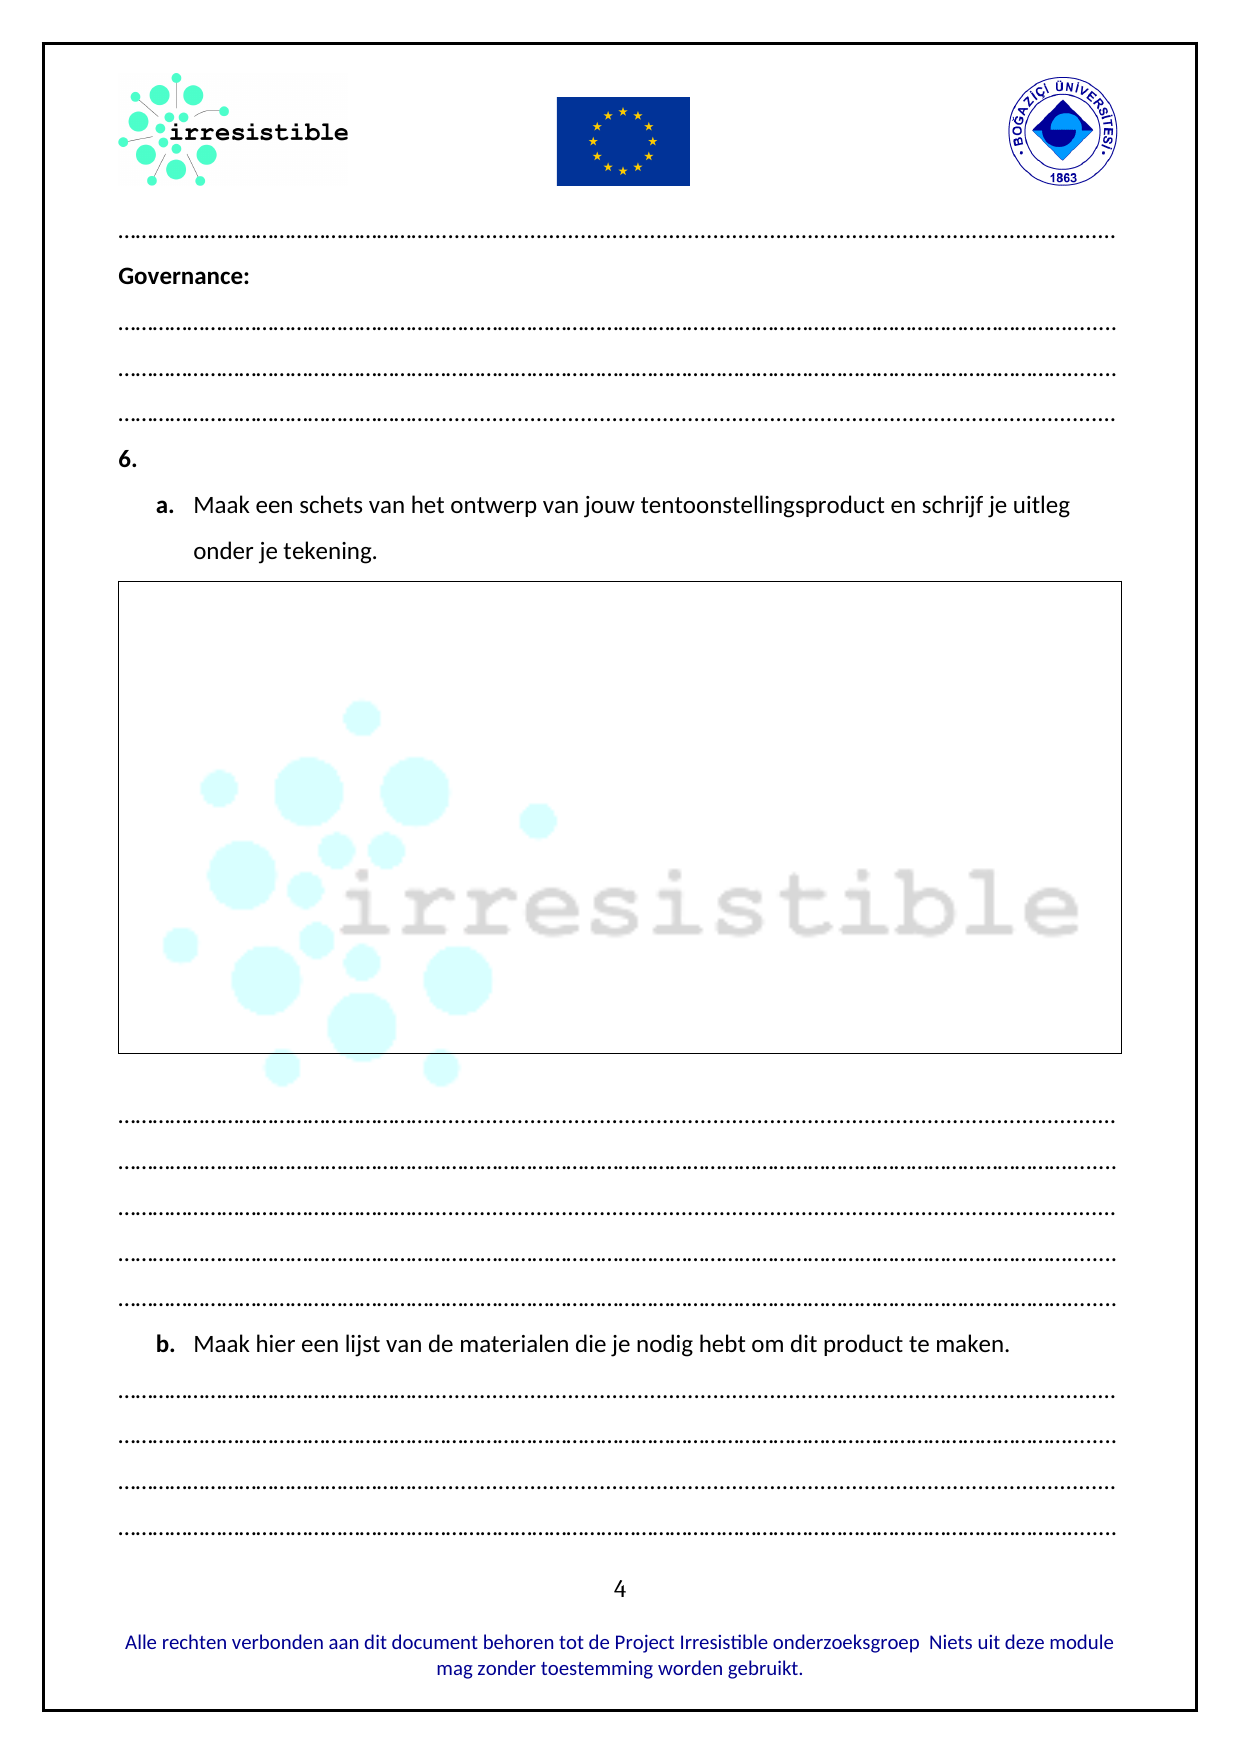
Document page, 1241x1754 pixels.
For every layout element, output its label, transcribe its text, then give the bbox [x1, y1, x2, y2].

picture [1003, 73, 1120, 186]
text ……………………………………………….............................................................................................................…………………………………………………………………………………………………………………………………………………........ [118, 1465, 1122, 1542]
text Governance: [118, 260, 1122, 291]
text ……………………………………………….............................................................................................................…………………………………………………………………………………………………………………………………………………........ [118, 1191, 1122, 1267]
text ………………………………………………............................................................................................................. [118, 398, 1122, 428]
list Maak hier een lijst van de materialen die je nodig hebt om dit product te maken. [156, 1328, 1122, 1359]
text …………………………………………………………………………………………………………………………………………………........ [118, 1282, 1122, 1313]
text ……………………………………………….............................................................................................................…………………………………………………………………………………………………………………………………………………........ [118, 1099, 1122, 1176]
picture [556, 97, 690, 186]
text ………………………………………………............................................................................................................. [118, 215, 1122, 245]
text …………………………………………………………………………………………………………………………………………………........ [118, 352, 1122, 382]
picture [118, 73, 348, 186]
list Maak een schets van het ontwerp van jouw tentoonstellingsproduct en schrijf je uitleg onder je tekening. [156, 489, 1122, 565]
text ……………………………………………….............................................................................................................…………………………………………………………………………………………………………………………………………………........ [118, 1374, 1122, 1450]
text …………………………………………………………………………………………………………………………………………………........ [118, 306, 1122, 337]
table_header [119, 582, 1121, 1053]
